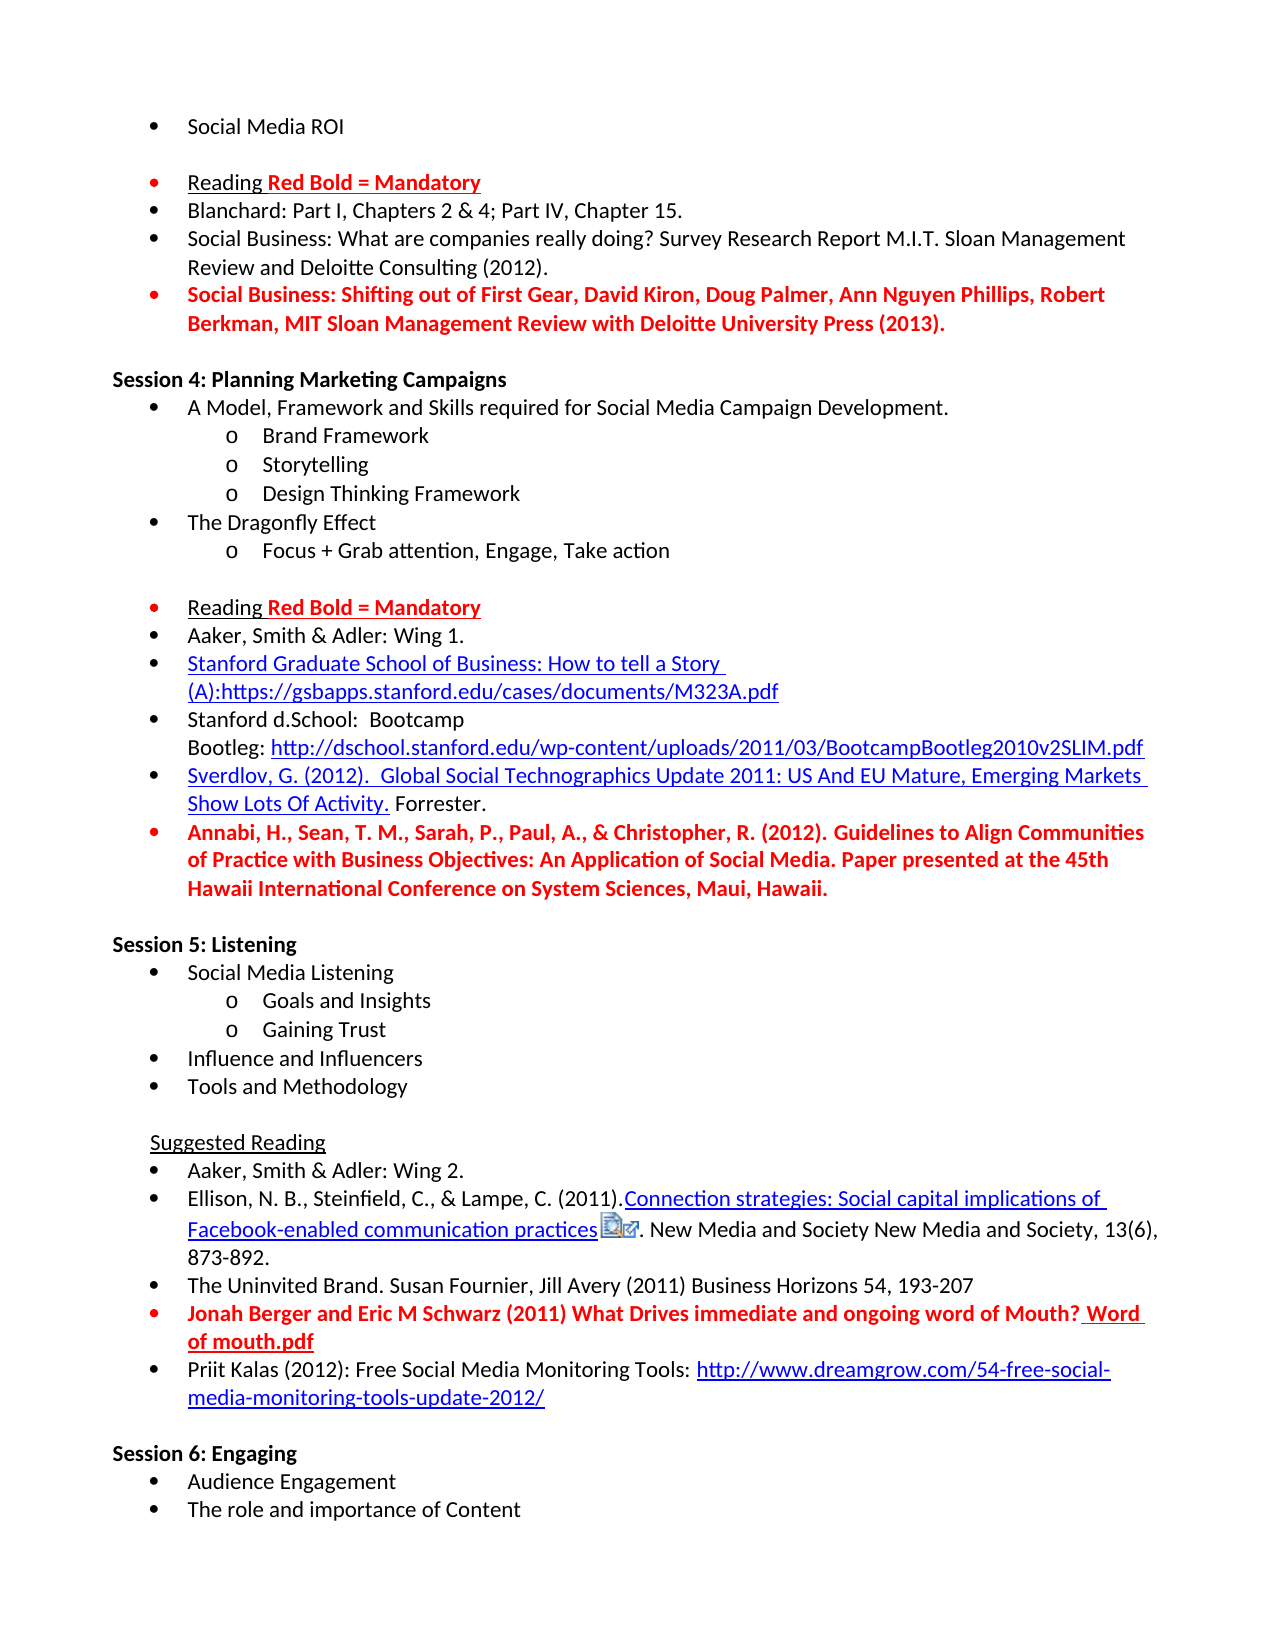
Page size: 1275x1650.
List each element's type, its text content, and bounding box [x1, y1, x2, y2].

list The role and importance of Content [150, 1495, 1162, 1523]
list Priit Kalas (2012): Free Social Media Monitoring Tools: http://www.dreamgrow.com/54-free-social-media-monitoring-tools-update-2012/ [150, 1355, 1162, 1411]
list Design Thinking Framework [225, 479, 1162, 508]
list Storytelling [225, 450, 1162, 479]
list Social Media Listening [150, 958, 1162, 986]
list Sverdlov, G. (2012). Global Social Technographics Update 2011: US And EU Mature, Emerging Markets Show Lots Of Activity. Forrester. [150, 762, 1162, 818]
list Stanford d.School: Bootcamp Bootleg: http://dschool.stanford.edu/wp-content/uploads/2011/03/BootcampBootleg2010v2SLIM.pdf [150, 706, 1162, 762]
list Tools and Methodology [150, 1072, 1162, 1100]
list Social Business: Shifting out of First Gear, David Kiron, Doug Palmer, Ann Nguyen Phillips, Robert Berkman, MIT Sloan Management Review with Deloitte University Press (2013). [150, 281, 1162, 337]
list Influence and Influencers [150, 1044, 1162, 1072]
list Reading Red Bold = Mandatory [150, 593, 1162, 621]
list Stanford Graduate School of Business: How to tell a Story (A):https://gsbapps.stanford.edu/cases/documents/M323A.pdf [150, 649, 1162, 706]
list The Dragonfly Effect [150, 508, 1162, 536]
list Goals and Insights [225, 986, 1162, 1015]
list Aaker, Smith & Adler: Wing 1. [150, 621, 1162, 649]
list Gaining Trust [225, 1015, 1162, 1044]
list Jonah Berger and Eric M Schwarz (2011) What Drives immediate and ongoing word of Mouth? Word of mouth.pdf [150, 1299, 1162, 1355]
list Social Business: What are companies really doing? Survey Research Report M.I.T. Sloan Management Review and Deloitte Consulting (2012). [150, 224, 1162, 281]
list Aaker, Smith & Adler: Wing 2. [150, 1156, 1162, 1184]
list Annabi, H., Sean, T. M., Sarah, P., Paul, A., & Christopher, R. (2012). Guidelines to Align Communities of Practice with Business Objectives: An Application of Social Media. Paper presented at the 45th Hawaii International Conference on System Sciences, Maui, Hawaii. [150, 818, 1162, 902]
list Brand Framework [225, 421, 1162, 450]
text Session 6: Engaging [112, 1439, 1162, 1467]
text Suggested Reading [112, 1128, 1162, 1156]
list Ellison, N. B., Steinfield, C., & Lampe, C. (2011).Connection strategies: Social capital implications of Facebook-enabled communication practices. New Media and Society New Media and Society, 13(6), 873-892. [150, 1184, 1162, 1271]
list Reading Red Bold = Mandatory [150, 168, 1162, 197]
picture [598, 1212, 639, 1238]
list A Model, Framework and Skills required for Social Media Campaign Development. [150, 393, 1162, 421]
list Social Media ROI [150, 112, 1162, 141]
text Session 4: Planning Marketing Campaigns [112, 365, 1162, 393]
list Focus + Grab attention, Engage, Take action [225, 536, 1162, 565]
list Blanchard: Part I, Chapters 2 & 4; Part IV, Chapter 15. [150, 197, 1162, 224]
text Session 5: Listening [112, 930, 1162, 958]
list The Uninvited Brand. Susan Fournier, Jill Avery (2011) Business Horizons 54, 193-207 [150, 1271, 1162, 1299]
list Audience Engagement [150, 1467, 1162, 1495]
